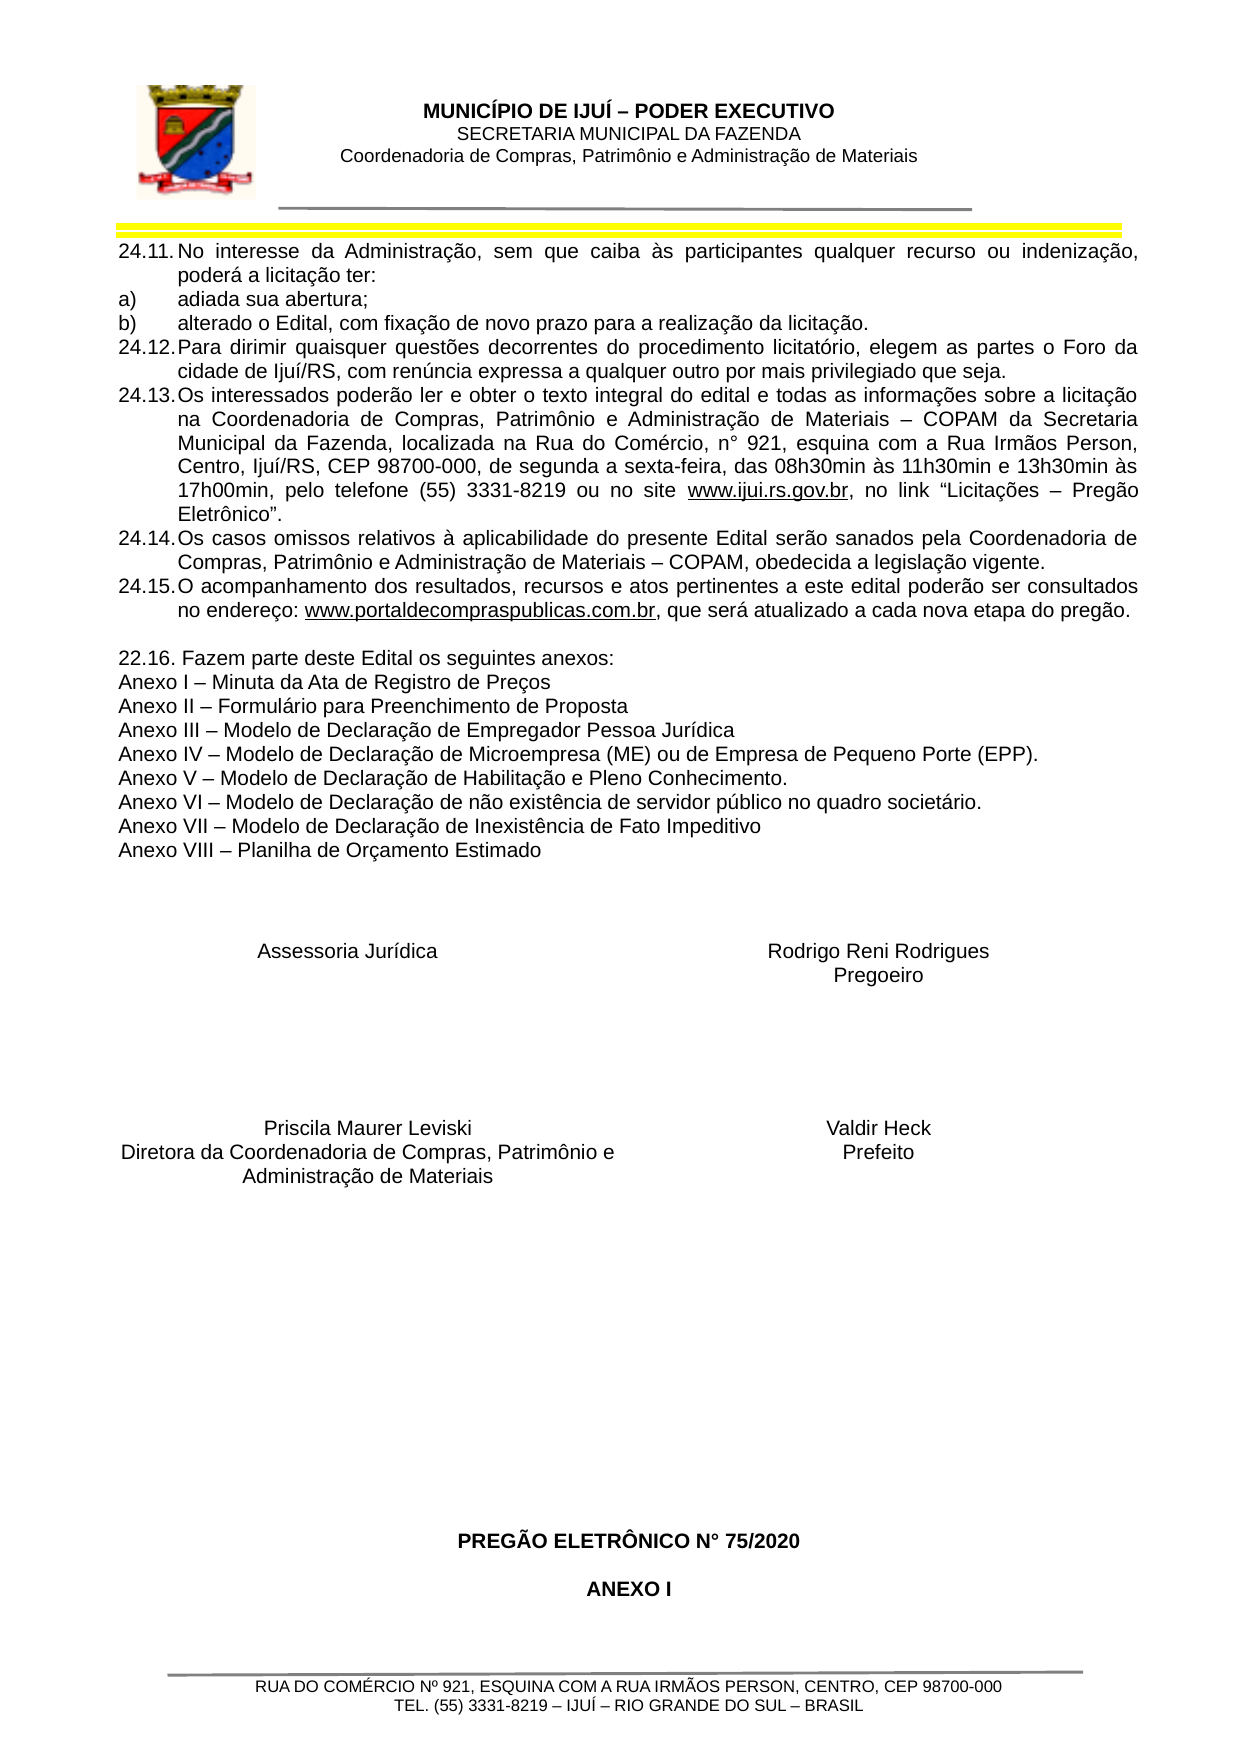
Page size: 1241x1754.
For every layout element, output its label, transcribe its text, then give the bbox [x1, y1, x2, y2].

text PREGÃO ELETRÔNICO N° 75/2020 [118, 1529, 1139, 1553]
text 24.11. No interesse da Administração, sem que caiba às participantes qualquer recurso ou indenização, poderá a licitação ter: [118, 239, 1139, 287]
text 24.15. O acompanhamento dos resultados, recursos e atos pertinentes a este edital poderão ser consultados no endereço: www.portaldecompraspublicas.com.br, que será atualizado a cada nova etapa do pregão. [118, 574, 1139, 622]
text Anexo I – Minuta da Ata de Registro de Preços [118, 670, 1139, 694]
table_cell Priscila Maurer Leviski Diretora da Coordenadoria de Compras, Patrimônio e Administração de Materiais [113, 1110, 623, 1193]
text a) adiada sua abertura; [118, 287, 1139, 311]
text 24.14. Os casos omissos relativos à aplicabilidade do presente Edital serão sanados pela Coordenadoria de Compras, Patrimônio e Administração de Materiais – COPAM, obedecida a legislação vigente. [118, 526, 1139, 574]
table_header Assessoria Jurídica [113, 934, 623, 1110]
text Anexo II – Formulário para Preenchimento de Proposta [118, 694, 1139, 718]
text Anexo VII – Modelo de Declaração de Inexistência de Fato Impeditivo [118, 814, 1139, 838]
text Anexo VI – Modelo de Declaração de não existência de servidor público no quadro societário. [118, 790, 1139, 814]
text 24.12. Para dirimir quaisquer questões decorrentes do procedimento licitatório, elegem as partes o Foro da cidade de Ijuí/RS, com renúncia expressa a qualquer outro por mais privilegiado que seja. [118, 334, 1139, 382]
table_cell Valdir Heck Prefeito [623, 1110, 1134, 1193]
text Anexo VIII – Planilha de Orçamento Estimado [118, 838, 1139, 862]
text Anexo IV – Modelo de Declaração de Microempresa (ME) ou de Empresa de Pequeno Porte (EPP). [118, 742, 1139, 766]
text Anexo V – Modelo de Declaração de Habilitação e Pleno Conhecimento. [118, 766, 1139, 790]
text Anexo III – Modelo de Declaração de Empregador Pessoa Jurídica [118, 718, 1139, 742]
text b) alterado o Edital, com fixação de novo prazo para a realização da licitação. [118, 311, 1139, 334]
text 24.13. Os interessados poderão ler e obter o texto integral do edital e todas as informações sobre a licitação na Coordenadoria de Compras, Patrimônio e Administração de Materiais – COPAM da Secretaria Municipal da Fazenda, localizada na Rua do Comércio, n° 921, esquina com a Rua Irmãos Person, Centro, Ijuí/RS, CEP 98700-000, de segunda a sexta-feira, das 08h30min às 11h30min e 13h30min às 17h00min, pelo telefone (55) 3331-8219 ou no site www.ijui.rs.gov.br, no link “Licitações – Pregão Eletrônico”. [118, 382, 1139, 526]
picture [135, 85, 256, 202]
text ANEXO I [118, 1577, 1139, 1601]
text 22.16. Fazem parte deste Edital os seguintes anexos: [118, 646, 1139, 670]
table_header Rodrigo Reni Rodrigues Pregoeiro [623, 934, 1134, 1110]
